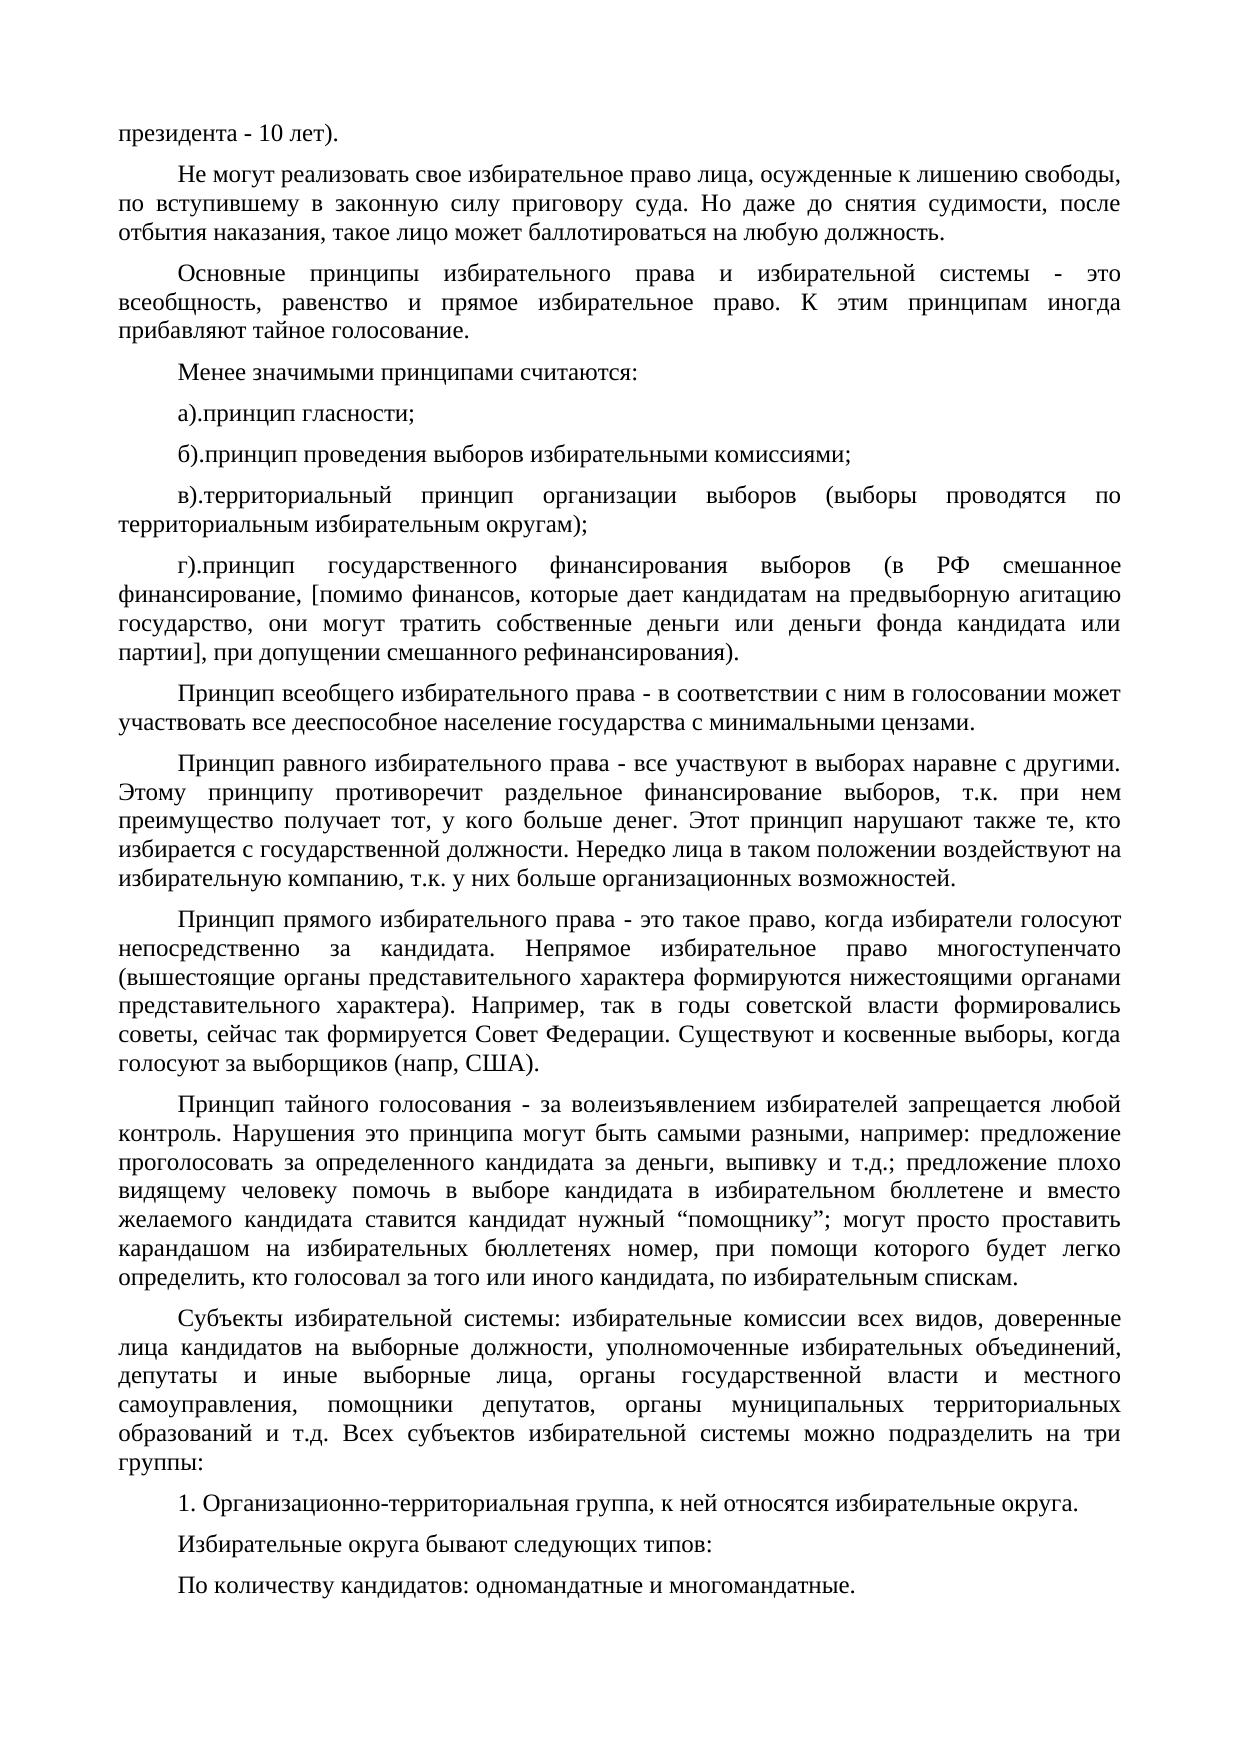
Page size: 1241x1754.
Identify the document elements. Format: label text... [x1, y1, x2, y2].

text Субъекты избирательной системы: избирательные комиссии всех видов, доверенные лица кандидатов на выборные должности, уполномоченные избирательных объединений, депутаты и иные выборные лица, органы государственной власти и местного самоуправления, помощники депутатов, органы муниципальных территориальных образований и т.д. Всех субъектов избирательной системы можно подразделить на три группы: [118, 1303, 1122, 1476]
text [118, 118, 1122, 147]
text Избирательные округа бывают следующих типов: [118, 1529, 1122, 1558]
text а).принцип гласности; [118, 398, 1122, 427]
text Принцип тайного голосования - за волеизъявлением избирателей запрещается любой контроль. Нарушения это принципа могут быть самыми разными, например: предложение проголосовать за определенного кандидата за деньги, выпивку и т.д.; предложение плохо видящему человеку помочь в выборе кандидата в избирательном бюллетене и вместо желаемого кандидата ставится кандидат нужный “помощнику”; могут просто проставить карандашом на избирательных бюллетенях номер, при помощи которого будет легко определить, кто голосовал за того или иного кандидата, по избирательным спискам. [118, 1089, 1122, 1291]
text Менее значимыми принципами считаются: [118, 357, 1122, 386]
text Основные принципы избирательного права и избирательной системы - это всеобщность, равенство и прямое избирательное право. К этим принципам иногда прибавляют тайное голосование. [118, 258, 1122, 344]
text По количеству кандидатов: одномандатные и многомандатные. [118, 1571, 1122, 1599]
text Не могут реализовать свое избирательное право лица, осужденные к лишению свободы, по вступившему в законную силу приговору суда. Но даже до снятия судимости, после отбытия наказания, такое лицо может баллотироваться на любую должность. [118, 159, 1122, 246]
text 1. Организационно-территориальная группа, к ней относятся избирательные округа. [118, 1488, 1122, 1517]
text г).принцип государственного финансирования выборов (в РФ смешанное финансирование, [помимо финансов, которые дает кандидатам на предвыборную агитацию государство, они могут тратить собственные деньги или деньги фонда кандидата или партии], при допущении смешанного рефинансирования). [118, 551, 1122, 666]
text б).принцип проведения выборов избирательными комиссиями; [118, 439, 1122, 468]
text в).территориальный принцип организации выборов (выборы проводятся по территориальным избирательным округам); [118, 481, 1122, 538]
text Принцип всеобщего избирательного права - в соответствии с ним в голосовании может участвовать все дееспособное население государства с минимальными цензами. [118, 678, 1122, 736]
text Принцип равного избирательного права - все участвуют в выборах наравне с другими. Этому принципу противоречит раздельное финансирование выборов, т.к. при нем преимущество получает тот, у кого больше денег. Этот принцип нарушают также те, кто избирается с государственной должности. Нередко лица в таком положении воздействуют на избирательную компанию, т.к. у них больше организационных возможностей. [118, 748, 1122, 892]
text Принцип прямого избирательного права - это такое право, когда избиратели голосуют непосредственно за кандидата. Непрямое избирательное право многоступенчато (вышестоящие органы представительного характера формируются нижестоящими органами представительного характера). Например, так в годы советской власти формировались советы, сейчас так формируется Совет Федерации. Существуют и косвенные выборы, когда голосуют за выборщиков (напр, США). [118, 904, 1122, 1077]
